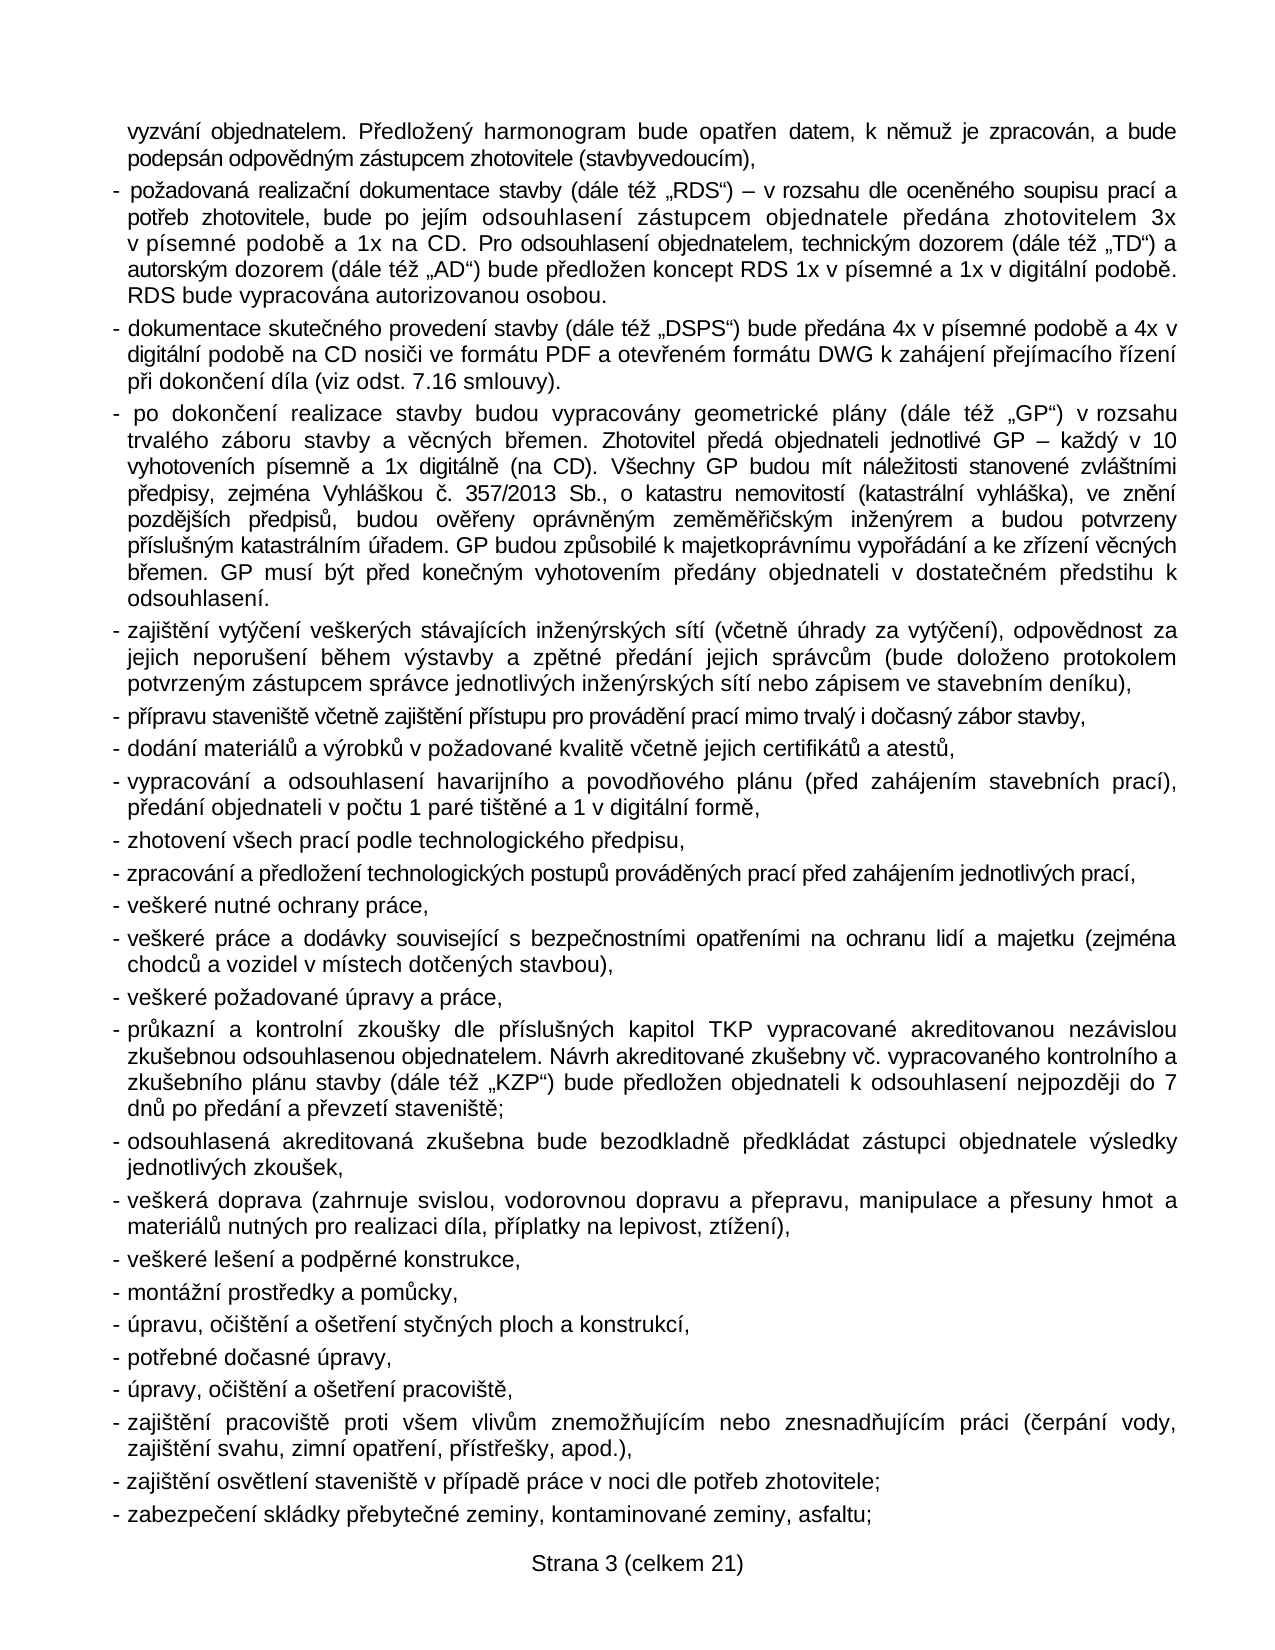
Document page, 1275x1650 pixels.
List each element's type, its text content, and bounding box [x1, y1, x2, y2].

text - požadovaná realizační dokumentace stavby (dále též „RDS“) – v rozsahu dle oceněného soupisu prací a potřeb zhotovitele, bude po jejím odsouhlasení zástupcem objednatele předána zhotovitelem 3x v písemné podobě a 1x na CD. Pro odsouhlasení objednatelem, technickým dozorem (dále též „TD“) a autorským dozorem (dále též „AD“) bude předložen koncept RDS 1x v písemné a 1x v digitální podobě. RDS bude vypracována autorizovanou osobou. [112, 177, 1177, 309]
text - potřebné dočasné úpravy, [112, 1344, 1177, 1370]
text - dodání materiálů a výrobků v požadované kvalitě včetně jejich certifikátů a atestů, [112, 735, 1177, 762]
text - odsouhlasená akreditovaná zkušebna bude bezodkladně předkládat zástupci objednatele výsledky jednotlivých zkoušek, [112, 1128, 1177, 1181]
text - veškeré lešení a podpěrné konstrukce, [112, 1246, 1177, 1272]
text - zabezpečení skládky přebytečné zeminy, kontaminované zeminy, asfaltu; [112, 1501, 1177, 1527]
text - průkazní a kontrolní zkoušky dle příslušných kapitol TKP vypracované akreditovanou nezávislou zkušebnou odsouhlasenou objednatelem. Návrh akreditované zkušebny vč. vypracovaného kontrolního a zkušebního plánu stavby (dále též „KZP“) bude předložen objednateli k odsouhlasení nejpozději do 7 dnů po předání a převzetí staveniště; [112, 1016, 1177, 1122]
text - zajištění vytýčení veškerých stávajících inženýrských sítí (včetně úhrady za vytýčení), odpovědnost za jejich neporušení během výstavby a zpětné předání jejich správcům (bude doloženo protokolem potvrzeným zástupcem správce jednotlivých inženýrských sítí nebo zápisem ve stavebním deníku), [112, 617, 1177, 697]
text - úpravu, očištění a ošetření styčných ploch a konstrukcí, [112, 1311, 1177, 1337]
text - zpracování a předložení technologických postupů prováděných prací před zahájením jednotlivých prací, [112, 859, 1177, 886]
text - veškeré práce a dodávky související s bezpečnostními opatřeními na ochranu lidí a majetku (zejména chodců a vozidel v místech dotčených stavbou), [112, 925, 1177, 977]
text - zhotovení všech prací podle technologického předpisu, [112, 827, 1177, 853]
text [112, 118, 1177, 171]
text - montážní prostředky a pomůcky, [112, 1278, 1177, 1305]
text - po dokončení realizace stavby budou vypracovány geometrické plány (dále též „GP“) v rozsahu trvalého záboru stavby a věcných břemen. Zhotovitel předá objednateli jednotlivé GP – každý v 10 vyhotoveních písemně a 1x digitálně (na CD). Všechny GP budou mít náležitosti stanovené zvláštními předpisy, zejména Vyhláškou č. 357/2013 Sb., o katastru nemovitostí (katastrální vyhláška), ve znění pozdějších předpisů, budou ověřeny oprávněným zeměměřičským inženýrem a budou potvrzeny příslušným katastrálním úřadem. GP budou způsobilé k majetkoprávnímu vypořádání a ke zřízení věcných břemen. GP musí být před konečným vyhotovením předány objednateli v dostatečném předstihu k odsouhlasení. [112, 400, 1177, 611]
text - veškerá doprava (zahrnuje svislou, vodorovnou dopravu a přepravu, manipulace a přesuny hmot a materiálů nutných pro realizaci díla, příplatky na lepivost, ztížení), [112, 1187, 1177, 1240]
text - zajištění pracoviště proti všem vlivům znemožňujícím nebo znesnadňujícím práci (čerpání vody, zajištění svahu, zimní opatření, přístřešky, apod.), [112, 1409, 1177, 1462]
text - vypracování a odsouhlasení havarijního a povodňového plánu (před zahájením stavebních prací), předání objednateli v počtu 1 paré tištěné a 1 v digitální formě, [112, 768, 1177, 821]
text - veškeré nutné ochrany práce, [112, 892, 1177, 918]
text - zajištění osvětlení staveniště v případě práce v noci dle potřeb zhotovitele; [112, 1468, 1177, 1494]
text - přípravu staveniště včetně zajištění přístupu pro provádění prací mimo trvalý i dočasný zábor stavby, [112, 703, 1177, 729]
text - úpravy, očištění a ošetření pracoviště, [112, 1376, 1177, 1403]
text - dokumentace skutečného provedení stavby (dále též „DSPS“) bude předána 4x v písemné podobě a 4x v digitální podobě na CD nosiči ve formátu PDF a otevřeném formátu DWG k zahájení přejímacího řízení při dokončení díla (viz odst. 7.16 smlouvy). [112, 315, 1177, 394]
text - veškeré požadované úpravy a práce, [112, 984, 1177, 1010]
